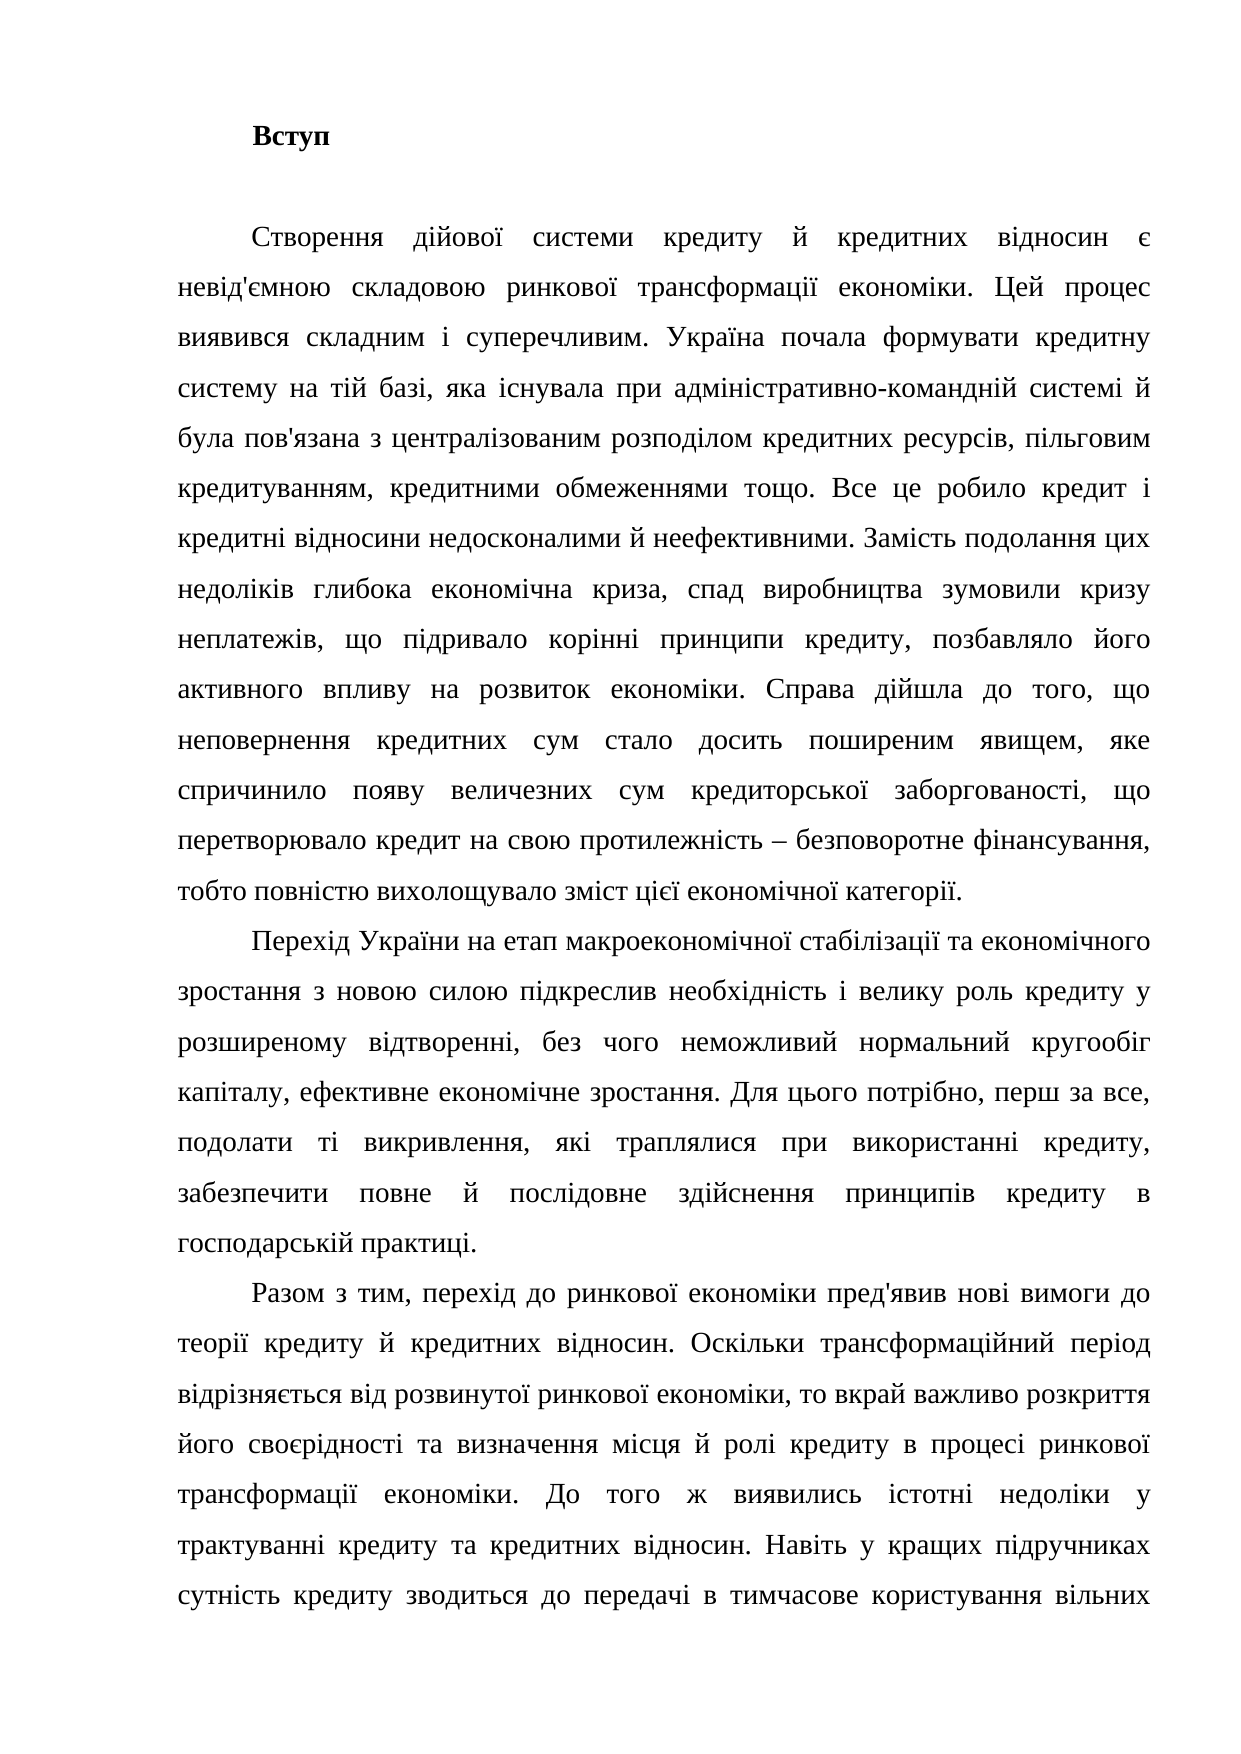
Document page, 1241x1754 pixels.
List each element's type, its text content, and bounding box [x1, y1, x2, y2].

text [177, 1275, 1152, 1611]
text Перехід України на етап макроекономічної стабілізації та економічного зростання з новою силою підкреслив необхідність і велику роль кредиту у розширеному відтворенні, без чого неможливий нормальний кругообіг капіталу, ефективне економічне зростання. Для цього потрібно, перш за все, подолати ті викривлення, які траплялися при використанні кредиту, забезпечити повне й послідовне здійснення принципів кредиту в господарській практиці. [177, 923, 1152, 1258]
subtitle Вступ [177, 118, 1152, 152]
text Створення дійової системи кредиту й кредитних відносин є невід'ємною складовою ринкової трансформації економіки. Цей процес виявився складним і суперечливим. Україна почала формувати кредитну систему на тій базі, яка існувала при адміністративно-командній системі й була пов'язана з централізованим розподілом кредитних ресурсів, пільговим кредитуванням, кредитними обмеженнями тощо. Все це робило кредит і кредитні відносини недосконалими й неефективними. Замість подолання цих недоліків глибока економічна криза, спад виробництва зумовили кризу неплатежів, що підривало корінні принципи кредиту, позбавляло його активного впливу на розвиток економіки. Справа дійшла до того, що неповернення кредитних сум стало досить поширеним явищем, яке спричинило появу величезних сум кредиторської заборгованості, що перетворювало кредит на свою протилежність – безповоротне фінансування, тобто повністю вихолощувало зміст цієї економічної категорії. [177, 219, 1152, 906]
